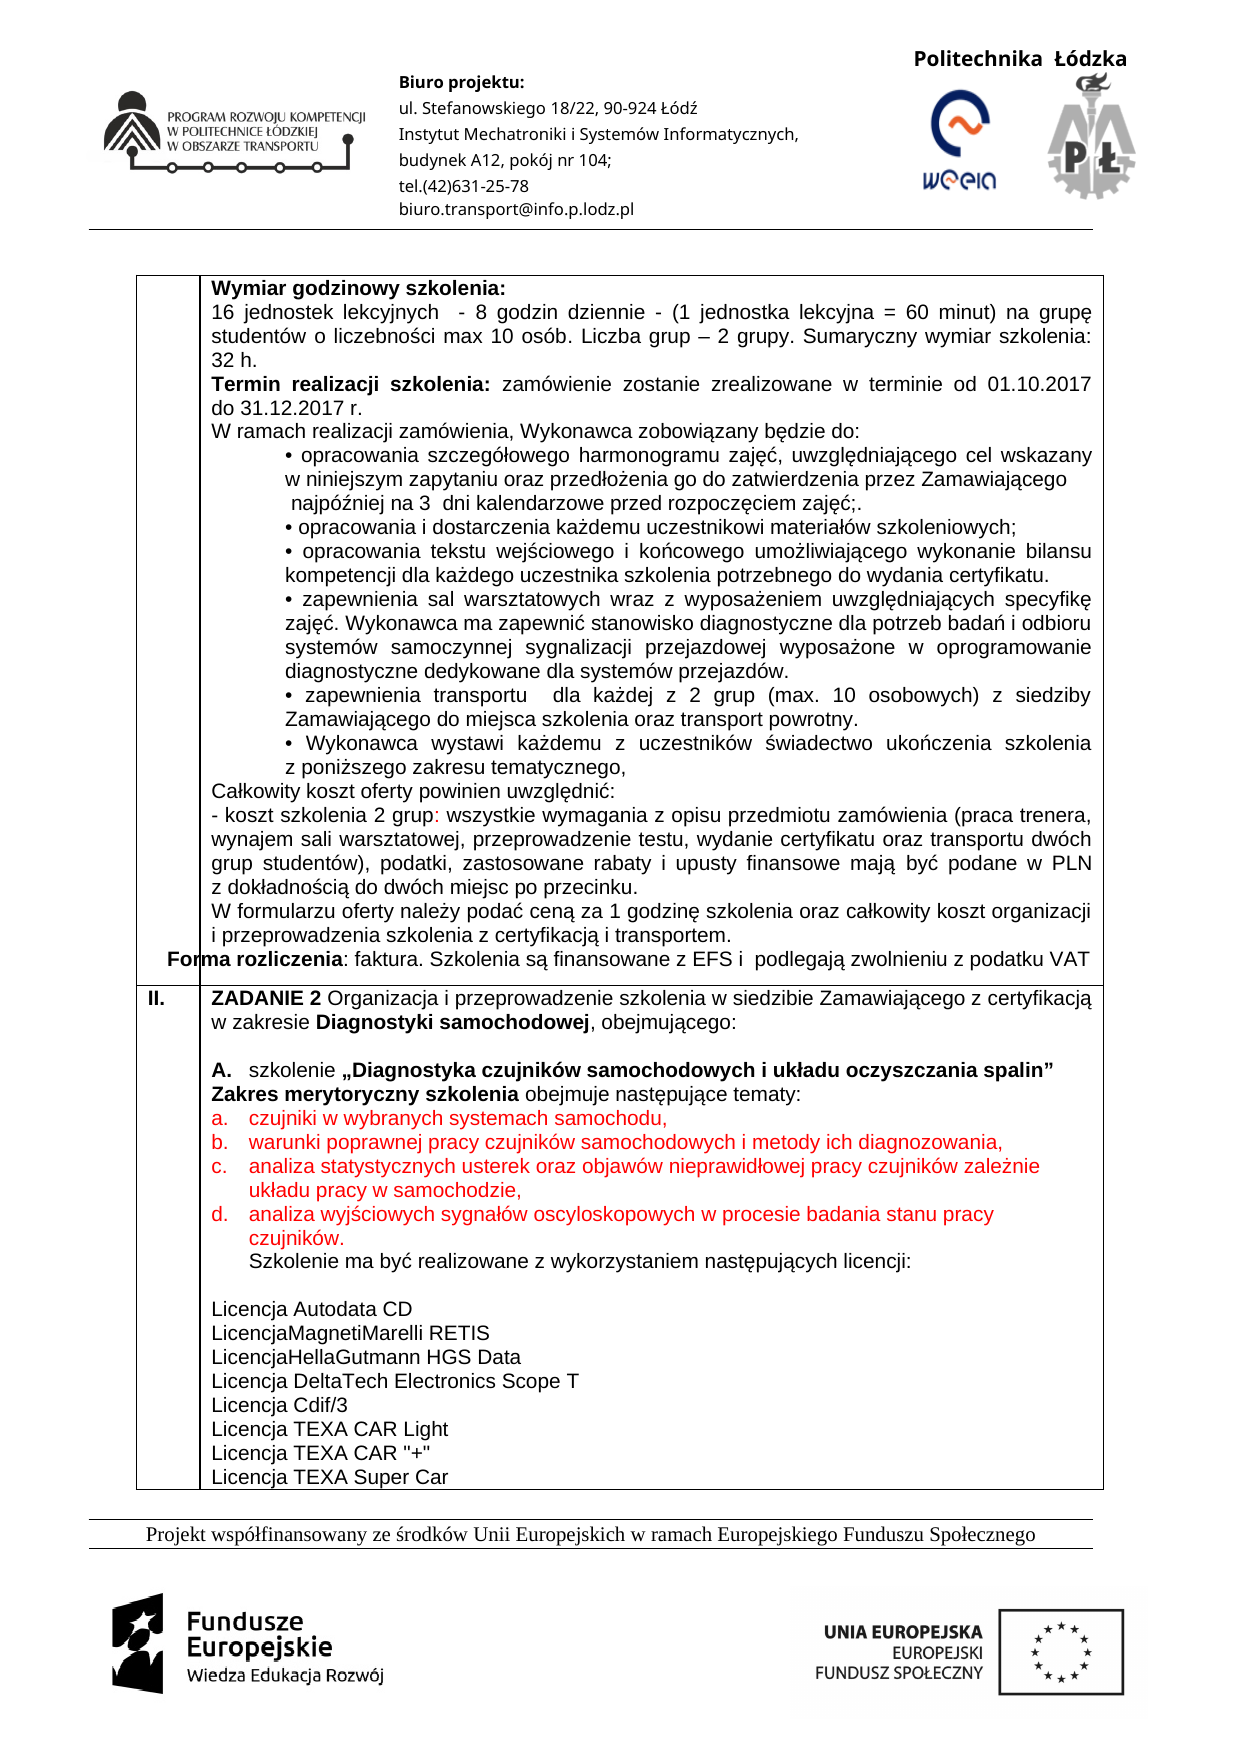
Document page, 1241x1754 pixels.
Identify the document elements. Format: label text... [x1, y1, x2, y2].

picture [85, 70, 384, 203]
table_cell [137, 986, 199, 1489]
picture [905, 76, 1004, 201]
picture [1047, 72, 1136, 200]
table_cell [137, 276, 199, 985]
picture [790, 1586, 1149, 1719]
picture [87, 1586, 408, 1720]
